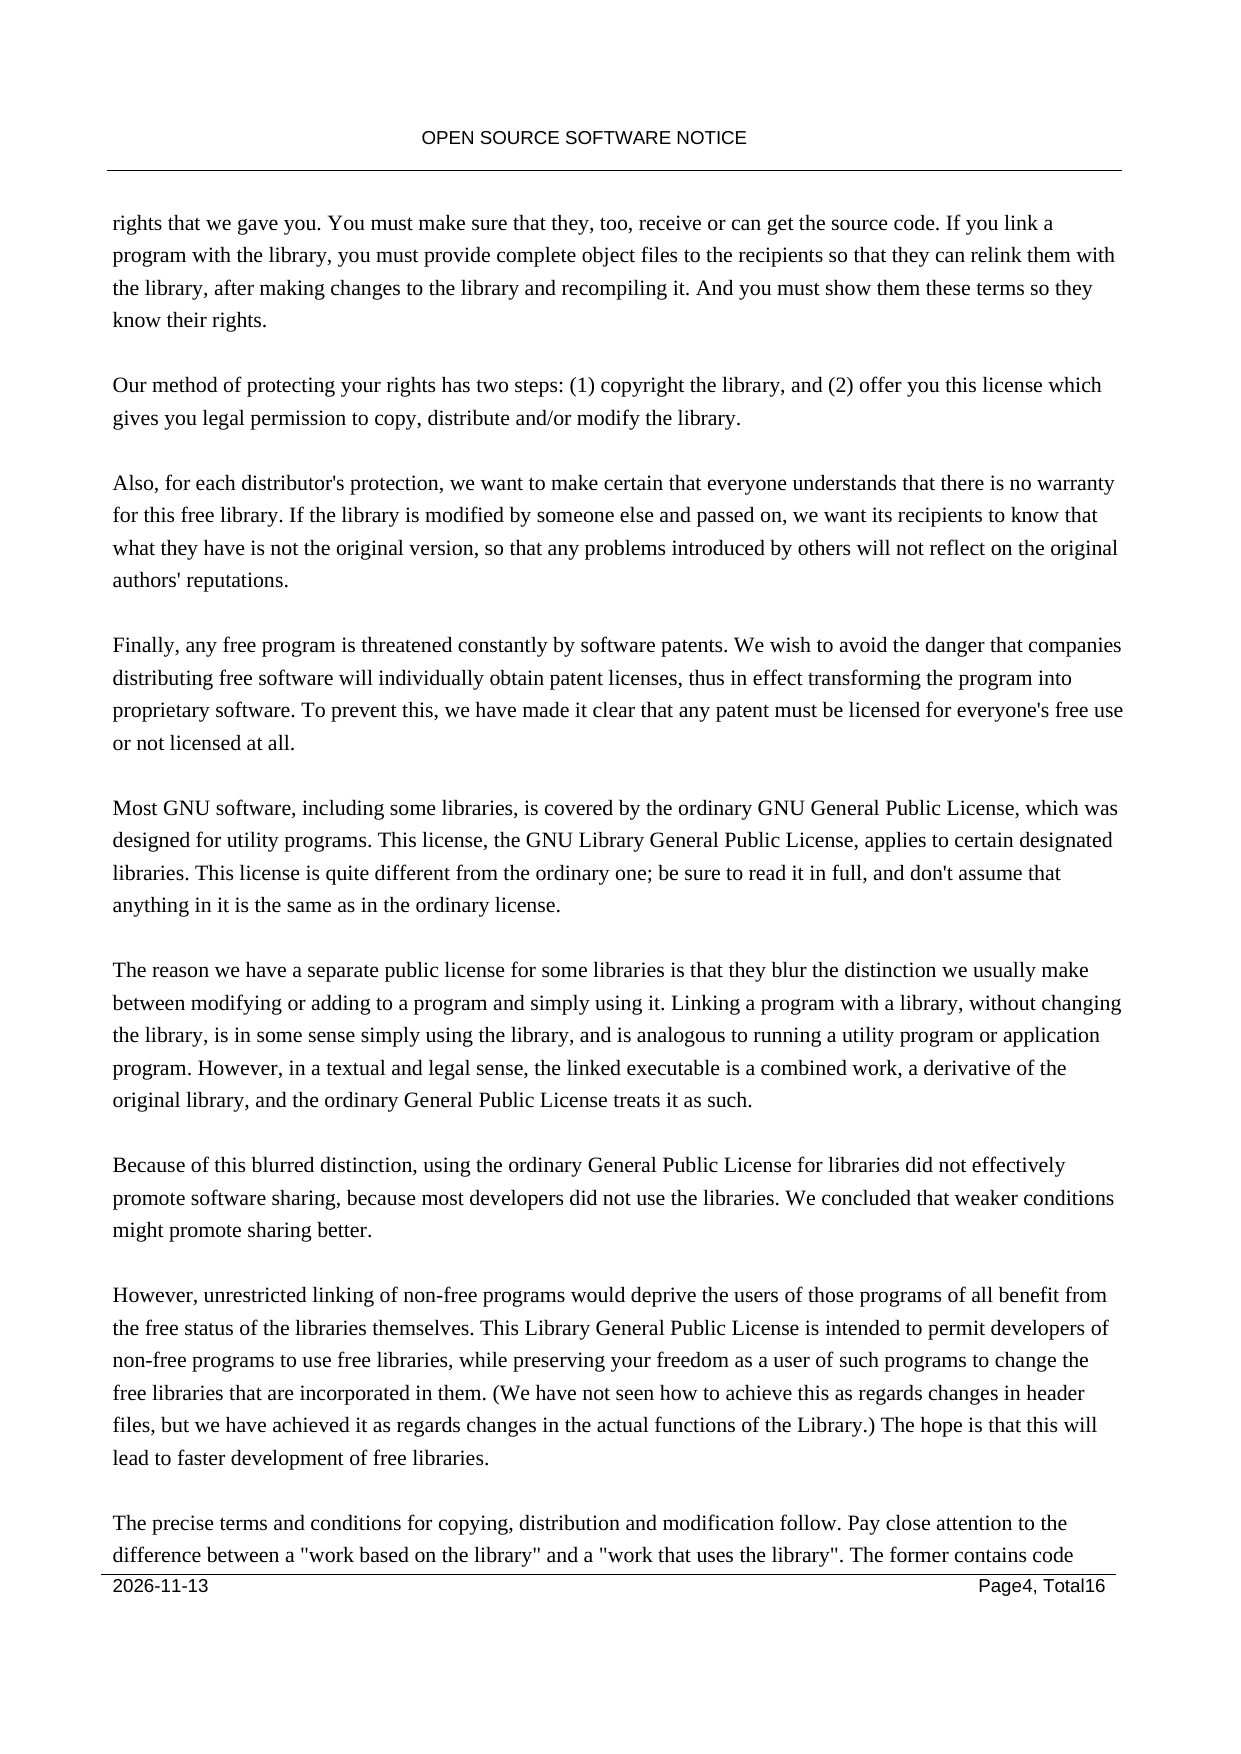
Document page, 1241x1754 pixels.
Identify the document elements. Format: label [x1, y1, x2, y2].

text [112, 206, 1128, 1571]
